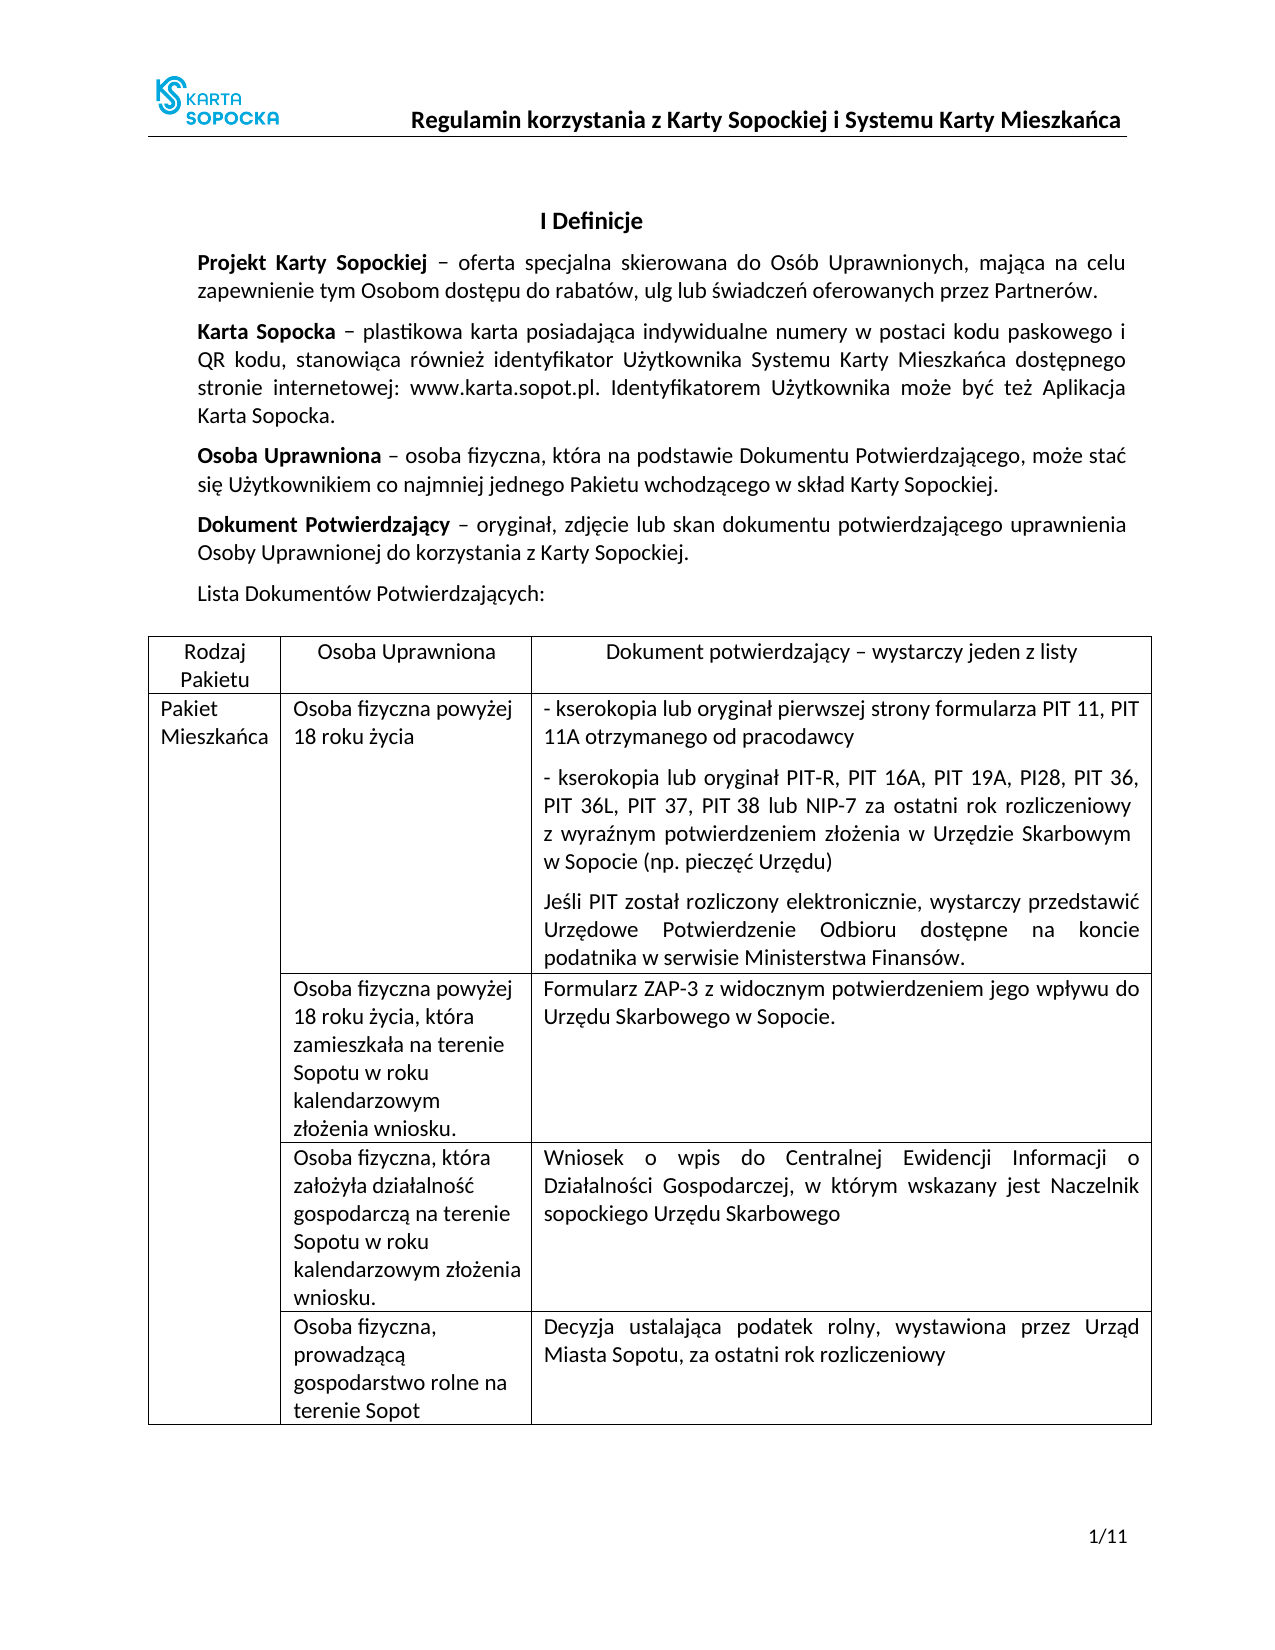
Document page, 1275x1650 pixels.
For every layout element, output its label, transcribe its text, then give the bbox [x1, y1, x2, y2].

table_cell Wniosek o wpis do Centralnej Ewidencji Informacji o Działalności Gospodarczej, w którym wskazany jest Naczelnik sopockiego Urzędu Skarbowego [532, 1143, 1151, 1311]
table_cell - kserokopia lub oryginał pierwszej strony formularza PIT 11, PIT 11A otrzymanego od pracodawcy - kserokopia lub oryginał PIT-R, PIT 16A, PIT 19A, PI28, PIT 36, PIT 36L, PIT 37, PIT 38 lub NIP-7 za ostatni rok rozliczeniowy z wyraźnym potwierdzeniem złożenia w Urzędzie Skarbowym w Sopocie (np. pieczęć Urzędu) Jeśli PIT został rozliczony elektronicznie, wystarczy przedstawić Urzędowe Potwierdzenie Odbioru dostępne na koncie podatnika w serwisie Ministerstwa Finansów. [532, 694, 1151, 973]
text Karta Sopocka − plastikowa karta posiadająca indywidualne numery w postaci kodu paskowego i QR kodu, stanowiąca również identyfikator Użytkownika Systemu Karty Mieszkańca dostępnego stronie internetowej: www.karta.sopot.pl. Identyfikatorem Użytkownika może być też Aplikacja Karta Sopocka. [197, 317, 1127, 429]
table_cell Osoba fizyczna powyżej 18 roku życia, która zamieszkała na terenie Sopotu w roku kalendarzowym złożenia wniosku. [281, 974, 531, 1142]
table_cell Osoba fizyczna, prowadzącą gospodarstwo rolne na terenie Sopot [281, 1312, 531, 1424]
text Osoba Uprawniona – osoba fizyczna, która na podstawie Dokumentu Potwierdzającego, może stać się Użytkownikiem co najmniej jednego Pakietu wchodzącego w skład Karty Sopockiej. [197, 442, 1127, 498]
table_cell Osoba fizyczna, która założyła działalność gospodarczą na terenie Sopotu w roku kalendarzowym złożenia wniosku. [281, 1143, 531, 1311]
table_cell Decyzja ustalająca podatek rolny, wystawiona przez Urząd Miasta Sopotu, za ostatni rok rozliczeniowy [532, 1312, 1151, 1424]
subtitle I Definicje [540, 206, 733, 236]
picture [147, 73, 287, 129]
table_cell Pakiet Mieszkańca [149, 694, 280, 1424]
table_cell Osoba fizyczna powyżej 18 roku życia [281, 694, 531, 973]
text Lista Dokumentów Potwierdzających: [197, 579, 1127, 607]
table_header Dokument potwierdzający – wystarczy jeden z listy [532, 637, 1151, 693]
text Projekt Karty Sopockiej − oferta specjalna skierowana do Osób Uprawnionych, mająca na celu zapewnienie tym Osobom dostępu do rabatów, ulg lub świadczeń oferowanych przez Partnerów. [197, 248, 1127, 304]
table_cell Formularz ZAP-3 z widocznym potwierdzeniem jego wpływu do Urzędu Skarbowego w Sopocie. [532, 974, 1151, 1142]
table_header Rodzaj Pakietu [149, 637, 280, 693]
text Dokument Potwierdzający – oryginał, zdjęcie lub skan dokumentu potwierdzającego uprawnienia Osoby Uprawnionej do korzystania z Karty Sopockiej. [197, 510, 1127, 566]
table_header Osoba Uprawniona [281, 637, 531, 693]
